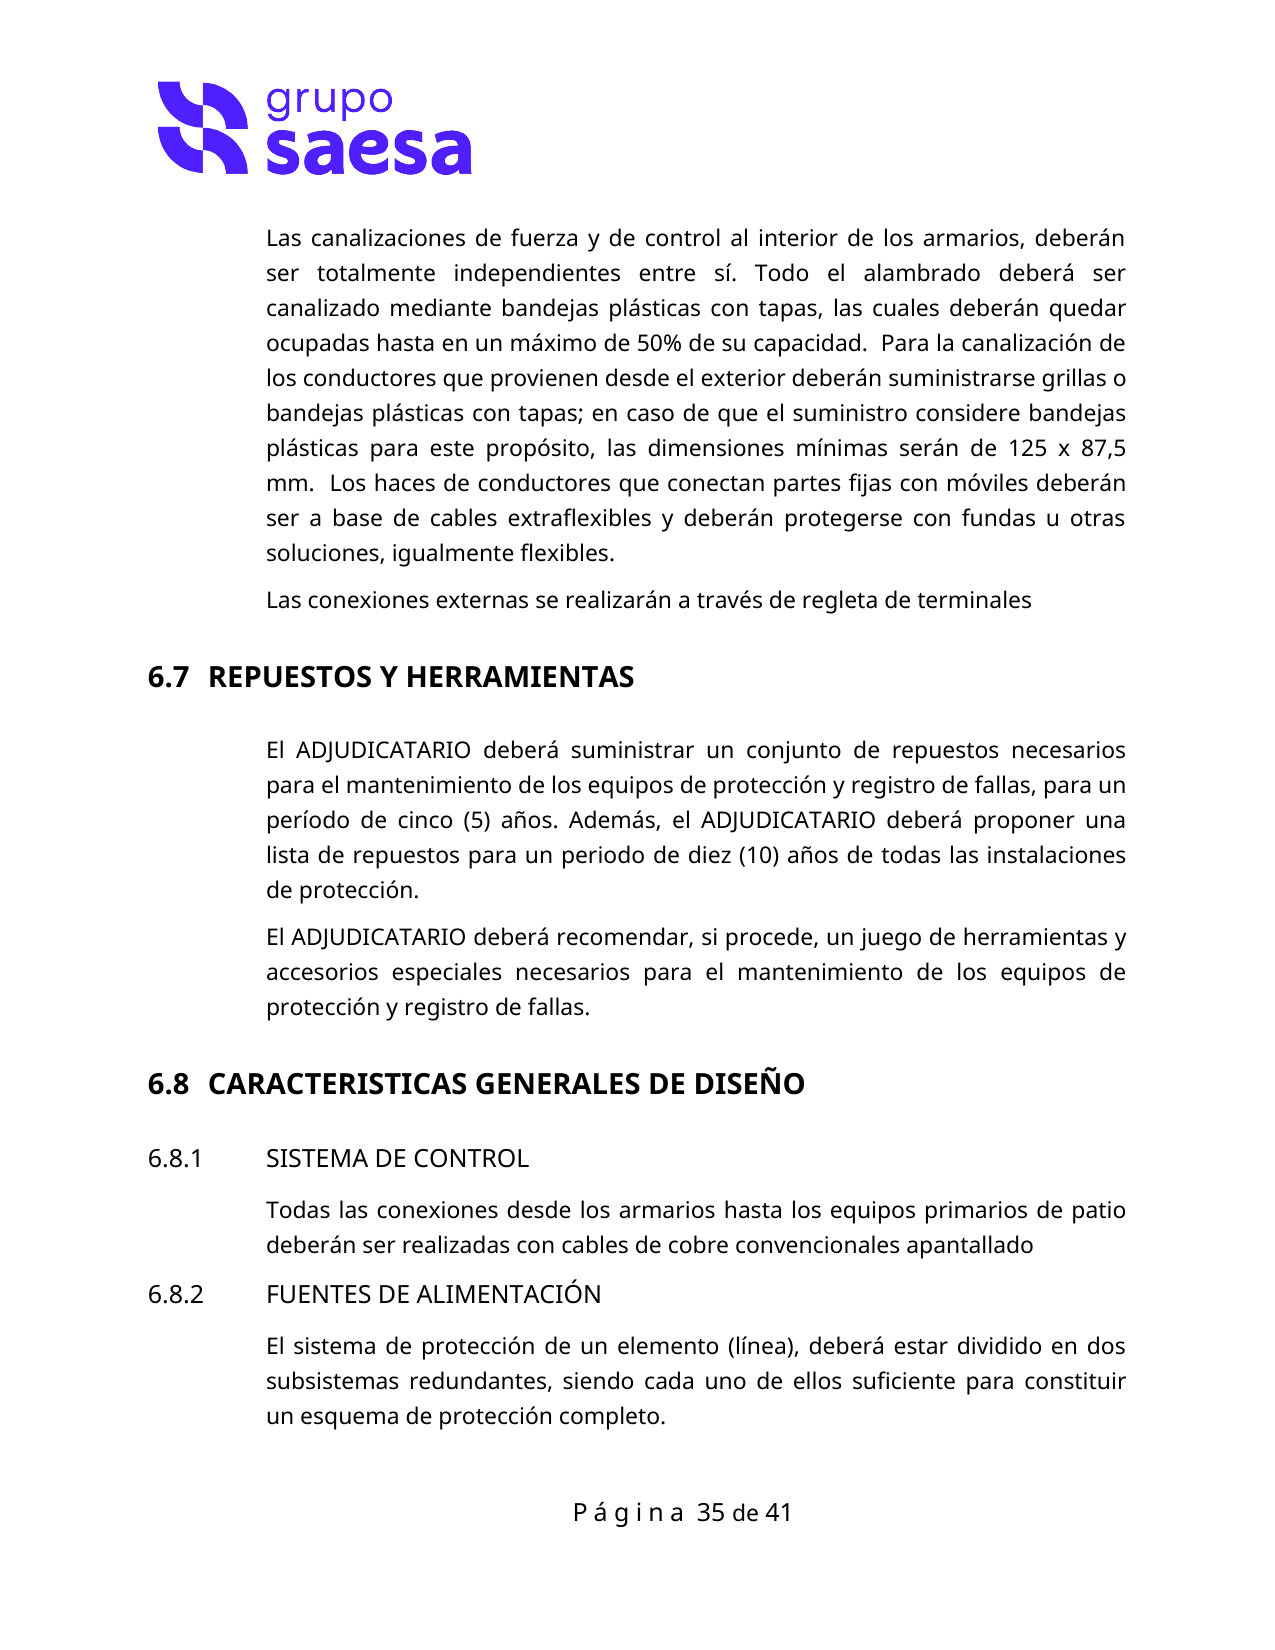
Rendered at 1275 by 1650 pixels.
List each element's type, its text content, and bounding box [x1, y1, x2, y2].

text Todas las conexiones desde los armarios hasta los equipos primarios de patio deberán ser realizadas con cables de cobre convencionales apantallado [266, 1194, 1127, 1260]
picture [147, 73, 481, 178]
text Las conexiones externas se realizarán a través de regleta de terminales [266, 584, 1127, 615]
text El ADJUDICATARIO deberá suministrar un conjunto de repuestos necesarios para el mantenimiento de los equipos de protección y registro de fallas, para un período de cinco (5) años. Además, el ADJUDICATARIO deberá proponer una lista de repuestos para un periodo de diez (10) años de todas las instalaciones de protección. [266, 734, 1127, 905]
text El ADJUDICATARIO deberá recomendar, si procede, un juego de herramientas y accesorios especiales necesarios para el mantenimiento de los equipos de protección y registro de fallas. [266, 921, 1127, 1022]
text El sistema de protección de un elemento (línea), deberá estar dividido en dos subsistemas redundantes, siendo cada uno de ellos suficiente para constituir un esquema de protección completo. [266, 1330, 1127, 1431]
subtitle CARACTERISTICAS GENERALES DE DISEÑO [148, 1064, 1127, 1103]
subtitle REPUESTOS Y HERRAMIENTAS [148, 656, 1127, 696]
subtitle SISTEMA DE CONTROL [148, 1141, 1127, 1175]
text Las canalizaciones de fuerza y de control al interior de los armarios, deberán ser totalmente independientes entre sí. Todo el alambrado deberá ser canalizado mediante bandejas plásticas con tapas, las cuales deberán quedar ocupadas hasta en un máximo de 50% de su capacidad. Para la canalización de los conductores que provienen desde el exterior deberán suministrarse grillas o bandejas plásticas con tapas; en caso de que el suministro considere bandejas plásticas para este propósito, las dimensiones mínimas serán de 125 x 87,5 mm. Los haces de conductores que conectan partes fijas con móviles deberán ser a base de cables extraflexibles y deberán protegerse con fundas u otras soluciones, igualmente flexibles. [266, 221, 1127, 568]
subtitle FUENTES DE ALIMENTACIÓN [148, 1277, 1127, 1311]
